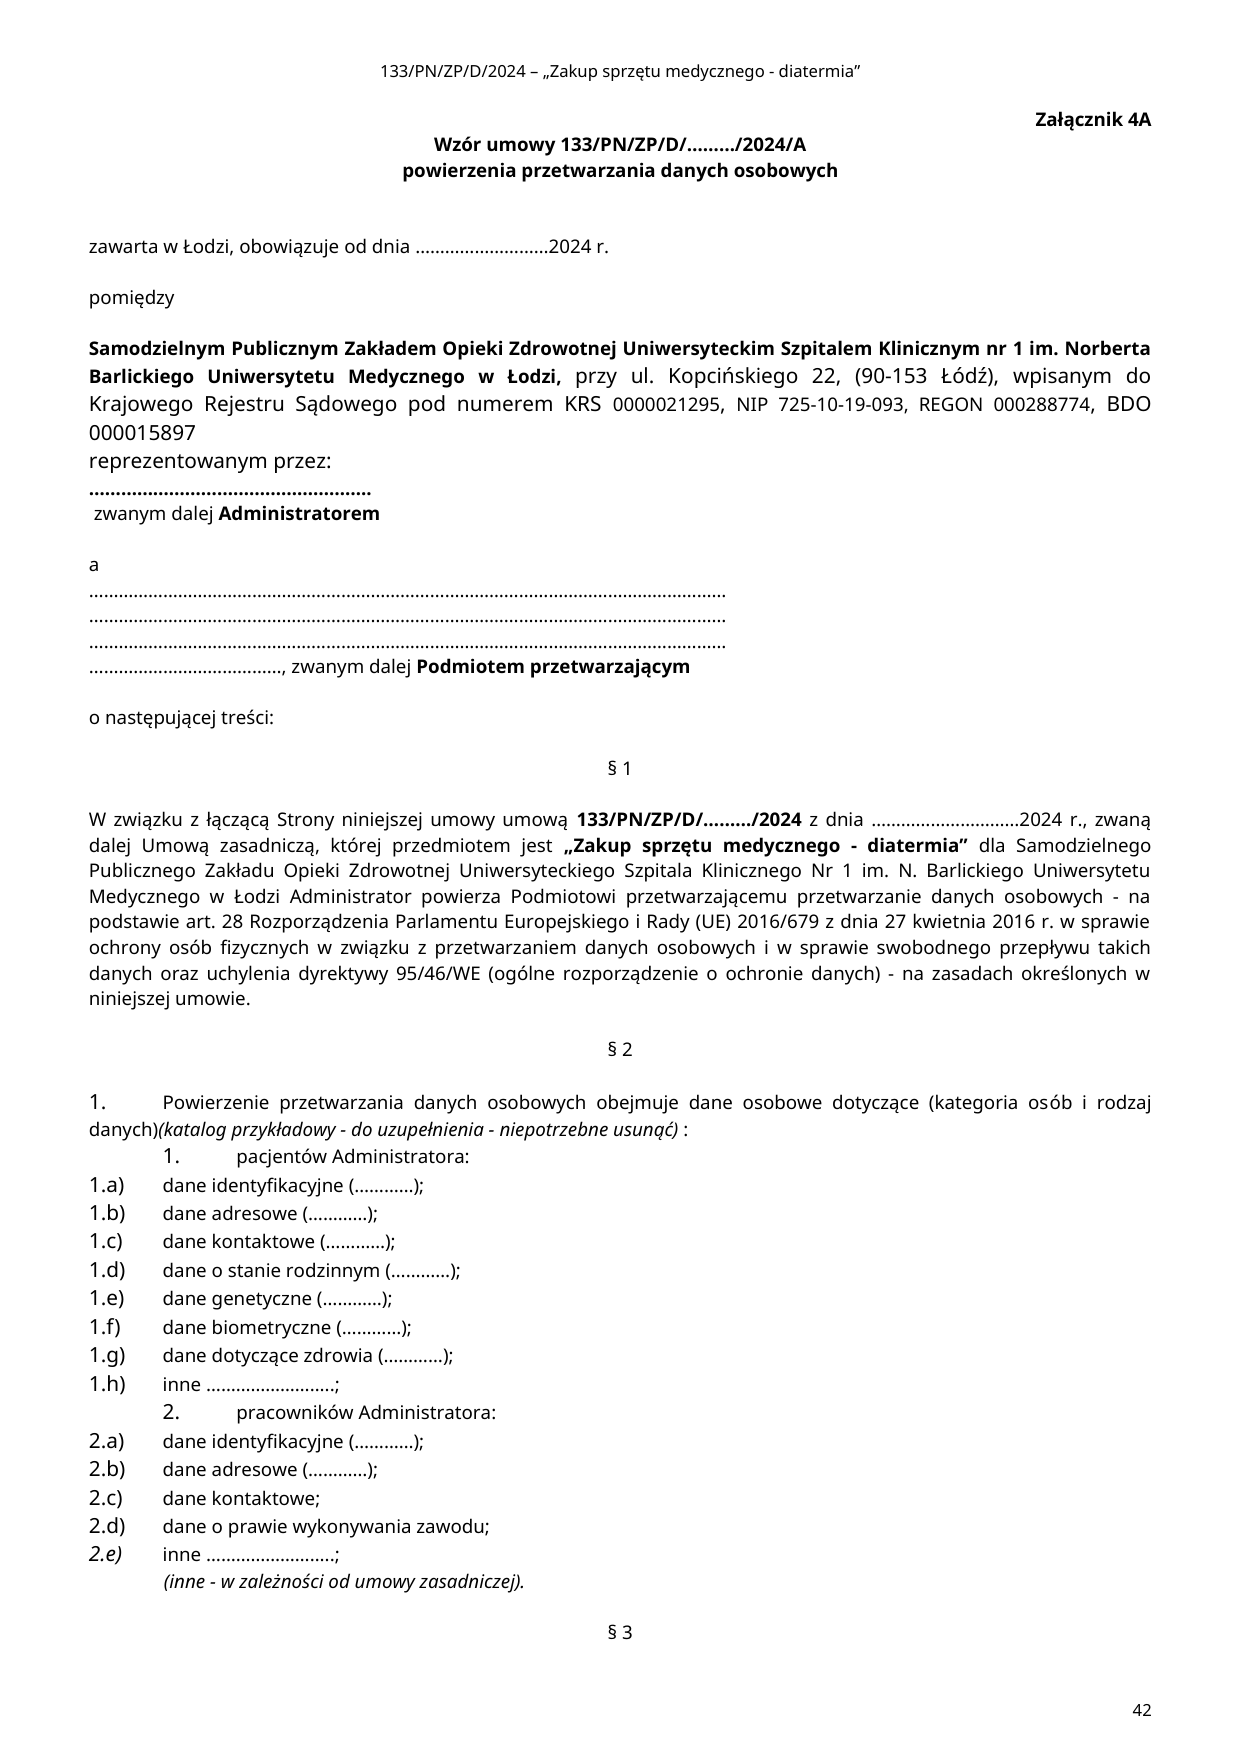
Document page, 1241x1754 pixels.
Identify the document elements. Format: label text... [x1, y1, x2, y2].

list (inne - w zależności od umowy zasadniczej). [164, 1568, 1152, 1593]
text W związku z łączącą Strony niniejszej umowy umową 133/PN/ZP/D/………/2024 z dnia …………………………2024 r., zwaną dalej Umową zasadniczą, której przedmiotem jest „Zakup sprzętu medycznego - diatermia” dla Samodzielnego Publicznego Zakładu Opieki Zdrowotnej Uniwersyteckiego Szpitala Klinicznego Nr 1 im. N. Barlickiego Uniwersytetu Medycznego w Łodzi Administrator powierza Podmiotowi przetwarzającemu przetwarzanie danych osobowych - na podstawie art. 28 Rozporządzenia Parlamentu Europejskiego i Rady (UE) 2016/679 z dnia 27 kwietnia 2016 r. w sprawie ochrony osób fizycznych w związku z przetwarzaniem danych osobowych i w sprawie swobodnego przepływu takich danych oraz uchylenia dyrektywy 95/46/WE (ogólne rozporządzenie o ochronie danych) - na zasadach określonych w niniejszej umowie. [89, 807, 1152, 1011]
text reprezentowanym przez: [89, 446, 1152, 475]
text powierzenia przetwarzania danych osobowych [89, 157, 1152, 182]
text ………………………………………………………………………………………………………………… [89, 577, 1152, 602]
text § 2 [89, 1036, 1152, 1062]
list inne ……………………..; [89, 1369, 1152, 1397]
text § 1 [89, 756, 1152, 781]
list dane kontaktowe (…………); [89, 1227, 1152, 1255]
list dane identyfikacyjne (…………); [89, 1426, 1152, 1454]
text § 3 [89, 1619, 1152, 1644]
list pacjentów Administratora: [89, 1141, 1152, 1170]
text o następującej treści: [89, 704, 1152, 730]
text zawarta w Łodzi, obowiązuje od dnia ………………………2024 r. [89, 233, 1152, 259]
list dane adresowe (…………); [89, 1198, 1152, 1227]
text a [89, 551, 1152, 577]
text ………………………………………………………………………………………………………………… [89, 602, 1152, 628]
text Samodzielnym Publicznym Zakładem Opieki Zdrowotnej Uniwersyteckim Szpitalem Klinicznym nr 1 im. Norberta Barlickiego Uniwersytetu Medycznego w Łodzi, przy ul. Kopcińskiego 22, (90-153 Łódź), wpisanym do Krajowego Rejestru Sądowego pod numerem KRS 0000021295, NIP 725-10-19-093, REGON 000288774, BDO 000015897 [89, 336, 1152, 446]
text …………………………………………….. [89, 475, 1152, 500]
list dane kontaktowe; [89, 1483, 1152, 1511]
list dane genetyczne (…………); [89, 1283, 1152, 1312]
list dane identyfikacyjne (…………); [89, 1170, 1152, 1198]
list dane o stanie rodzinnym (…………); [89, 1255, 1152, 1283]
text zwanym dalej Administratorem [89, 500, 1152, 526]
text Wzór umowy 133/PN/ZP/D/………/2024/A [89, 131, 1152, 157]
list dane dotyczące zdrowia (…………); [89, 1340, 1152, 1369]
list pracowników Administratora: [89, 1397, 1152, 1426]
list dane biometryczne (…………); [89, 1312, 1152, 1340]
text pomiędzy [89, 284, 1152, 310]
list Powierzenie przetwarzania danych osobowych obejmuje dane osobowe dotyczące (kategoria osób i rodzaj danych)(katalog przykładowy - do uzupełnienia - niepotrzebne usunąć) : [89, 1087, 1152, 1141]
text Załącznik 4A [89, 106, 1152, 131]
list dane adresowe (…………); [89, 1454, 1152, 1483]
list inne ……………………..; [89, 1539, 1152, 1568]
text …………………………………, zwanym dalej Podmiotem przetwarzającym [89, 653, 1152, 679]
text ………………………………………………………………………………………………………………… [89, 628, 1152, 653]
list dane o prawie wykonywania zawodu; [89, 1511, 1152, 1539]
